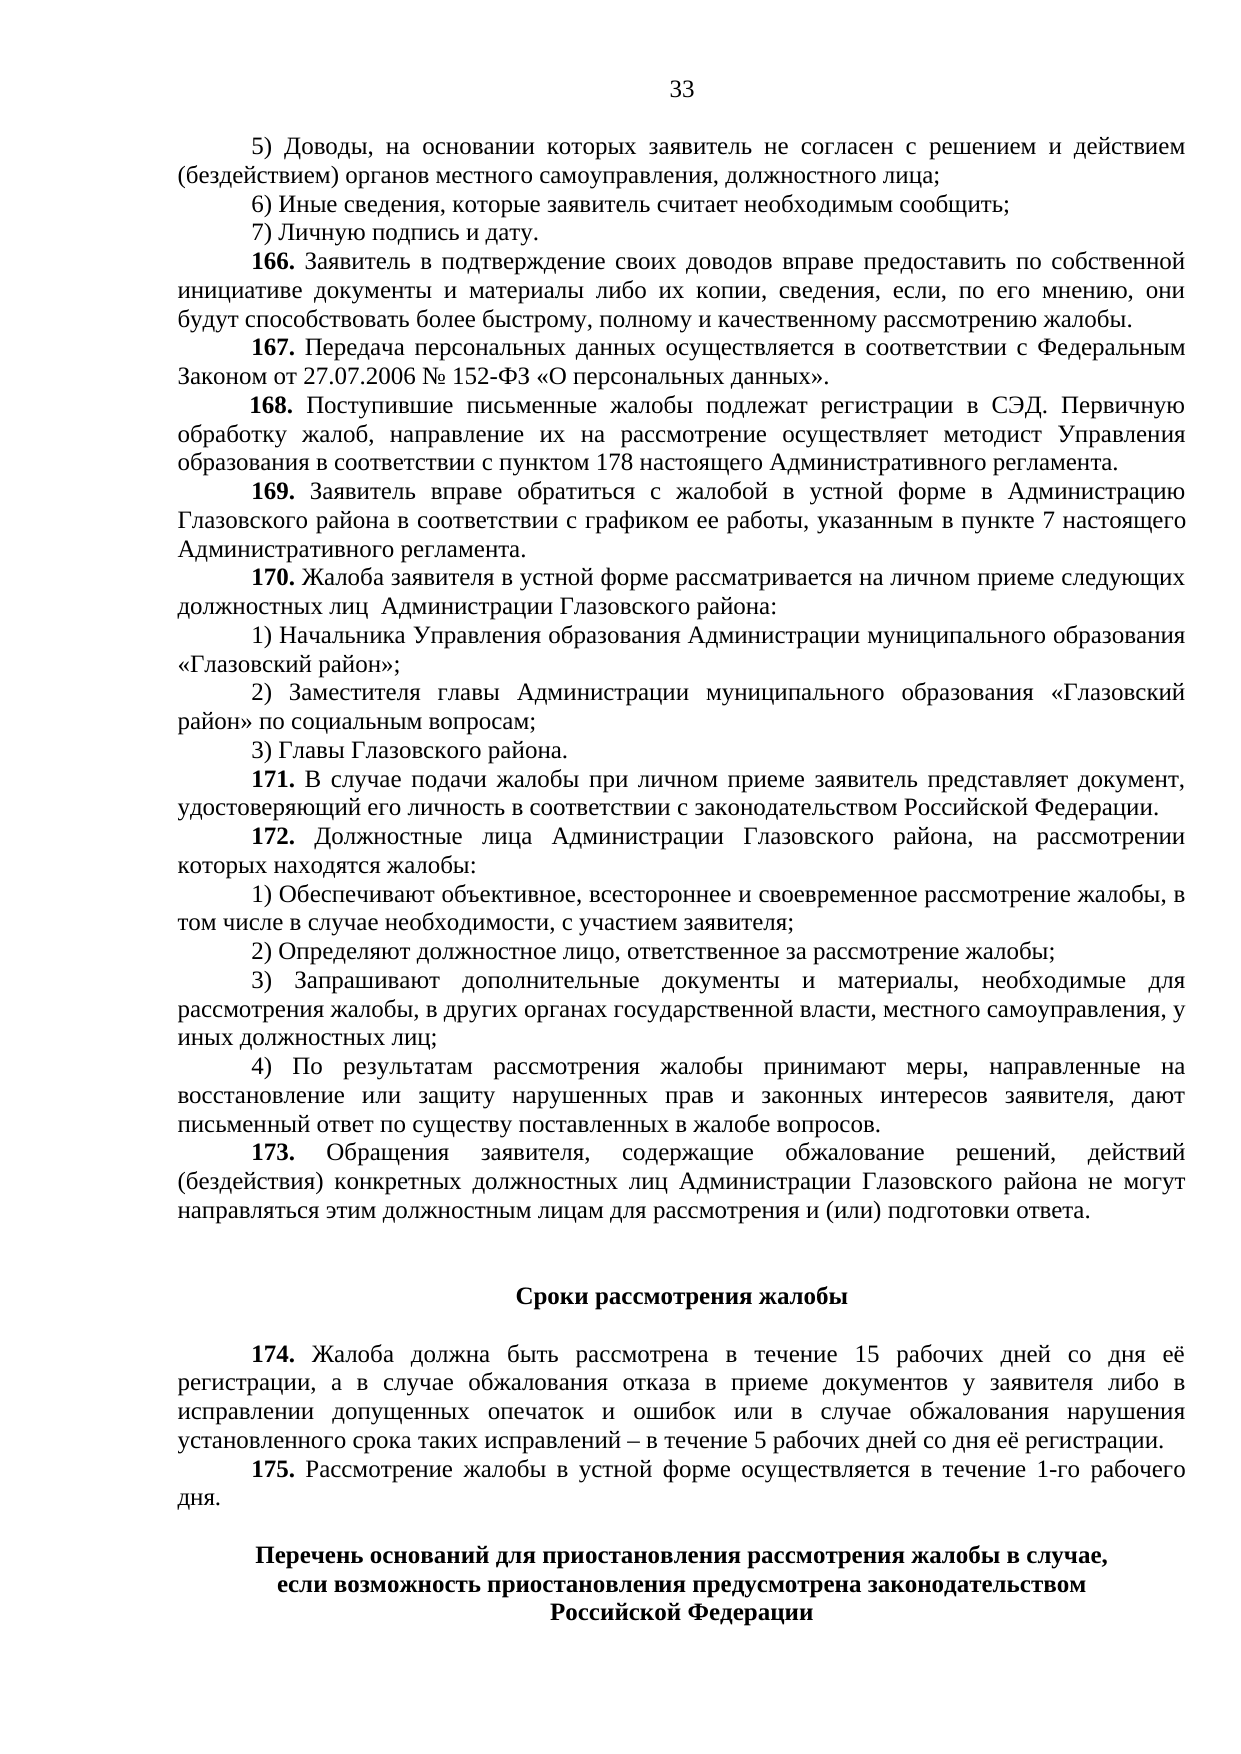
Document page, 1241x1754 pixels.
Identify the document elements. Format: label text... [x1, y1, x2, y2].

text Российской Федерации [177, 1597, 1186, 1626]
text 166. Заявитель в подтверждение своих доводов вправе предоставить по собственной инициативе документы и материалы либо их копии, сведения, если, по его мнению, они будут способствовать более быстрому, полному и качественному рассмотрению жалобы. [177, 246, 1186, 332]
text 170. Жалоба заявителя в устной форме рассматривается на личном приеме следующих должностных лиц Администрации Глазовского района: [177, 562, 1186, 620]
text 1) Обеспечивают объективное, всестороннее и своевременное рассмотрение жалобы, в том числе в случае необходимости, с участием заявителя; [177, 879, 1186, 936]
text 172. Должностные лица Администрации Глазовского района, на рассмотрении которых находятся жалобы: [177, 821, 1186, 879]
text Перечень оснований для приостановления рассмотрения жалобы в случае, [177, 1540, 1186, 1569]
text 175. Рассмотрение жалобы в устной форме осуществляется в течение 1-го рабочего дня. [177, 1454, 1186, 1511]
text 167. Передача персональных данных осуществляется в соответствии с Федеральным Законом от 27.07.2006 № 152-ФЗ «О персональных данных». [177, 332, 1186, 390]
text 171. В случае подачи жалобы при личном приеме заявитель представляет документ, удостоверяющий его личность в соответствии с законодательством Российской Федерации. [177, 764, 1186, 821]
text Сроки рассмотрения жалобы [177, 1281, 1186, 1310]
text 4) По результатам рассмотрения жалобы принимают меры, направленные на восстановление или защиту нарушенных прав и законных интересов заявителя, дают письменный ответ по существу поставленных в жалобе вопросов. [177, 1051, 1186, 1137]
text 6) Иные сведения, которые заявитель считает необходимым сообщить; [177, 189, 1186, 217]
text 1) Начальника Управления образования Администрации муниципального образования «Глазовский район»; [177, 620, 1186, 677]
text 3) Главы Глазовского района. [177, 735, 1186, 764]
text 5) Доводы, на основании которых заявитель не согласен с решением и действием (бездействием) органов местного самоуправления, должностного лица; [177, 131, 1186, 189]
text 174. Жалоба должна быть рассмотрена в течение 15 рабочих дней со дня её регистрации, а в случае обжалования отказа в приеме документов у заявителя либо в исправлении допущенных опечаток и ошибок или в случае обжалования нарушения установленного срока таких исправлений – в течение 5 рабочих дней со дня её регистрации. [177, 1339, 1186, 1454]
text 2) Заместителя главы Администрации муниципального образования «Глазовский район» по социальным вопросам; [177, 677, 1186, 735]
text 7) Личную подпись и дату. [177, 217, 1186, 246]
text 173. Обращения заявителя, содержащие обжалование решений, действий (бездействия) конкретных должностных лиц Администрации Глазовского района не могут направляться этим должностным лицам для рассмотрения и (или) подготовки ответа. [177, 1137, 1186, 1224]
text 3) Запрашивают дополнительные документы и материалы, необходимые для рассмотрения жалобы, в других органах государственной власти, местного самоуправления, у иных должностных лиц; [177, 965, 1186, 1051]
text 2) Определяют должностное лицо, ответственное за рассмотрение жалобы; [177, 936, 1186, 965]
text если возможность приостановления предусмотрена законодательством [177, 1569, 1186, 1597]
text 168. Поступившие письменные жалобы подлежат регистрации в СЭД. Первичную обработку жалоб, направление их на рассмотрение осуществляет методист Управления образования в соответствии с пунктом 178 настоящего Административного регламента. [177, 390, 1186, 476]
text 169. Заявитель вправе обратиться с жалобой в устной форме в Администрацию Глазовского района в соответствии с графиком ее работы, указанным в пункте 7 настоящего Административного регламента. [177, 476, 1186, 562]
